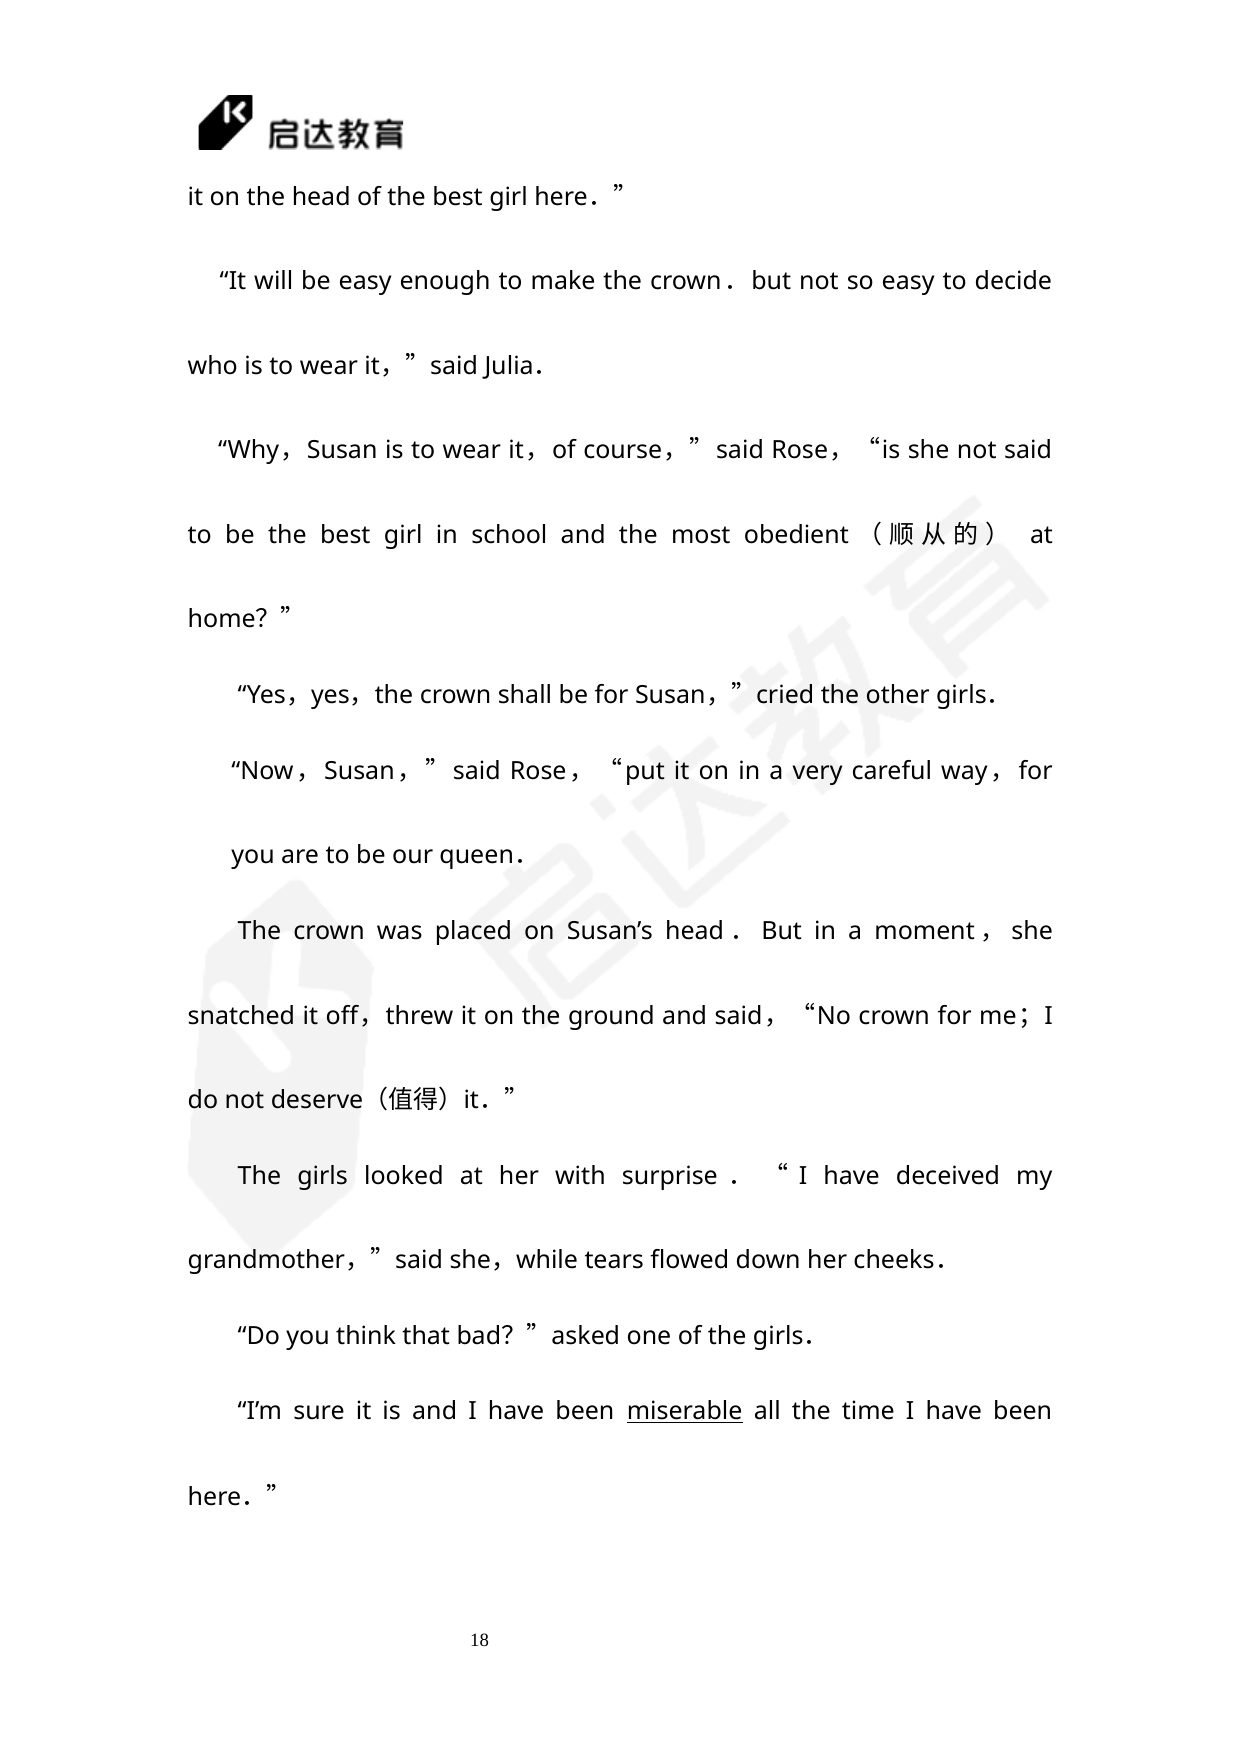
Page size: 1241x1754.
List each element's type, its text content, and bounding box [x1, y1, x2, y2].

text “Do you think that bad？”asked one of the girls． [187, 1301, 1053, 1366]
text “I’m sure it is and I have been miserable all the time I have been here．” [187, 1377, 1053, 1527]
text “Now，Susan，”said Rose，“put it on in a very careful way，for you are to be our queen． [231, 736, 1053, 886]
picture [198, 95, 404, 150]
text The girls looked at her with surprise．“I have deceived my grandmother，”said she，while tears flowed down her cheeks． [187, 1141, 1053, 1291]
text “Yes，yes，the crown shall be for Susan，”cried the other girls． [187, 660, 1053, 725]
text The crown was placed on Susan’s head．But in a moment，she snatched it off，threw it on the ground and said，“No crown for me；I do not deserve（值得）it．” [187, 896, 1053, 1130]
